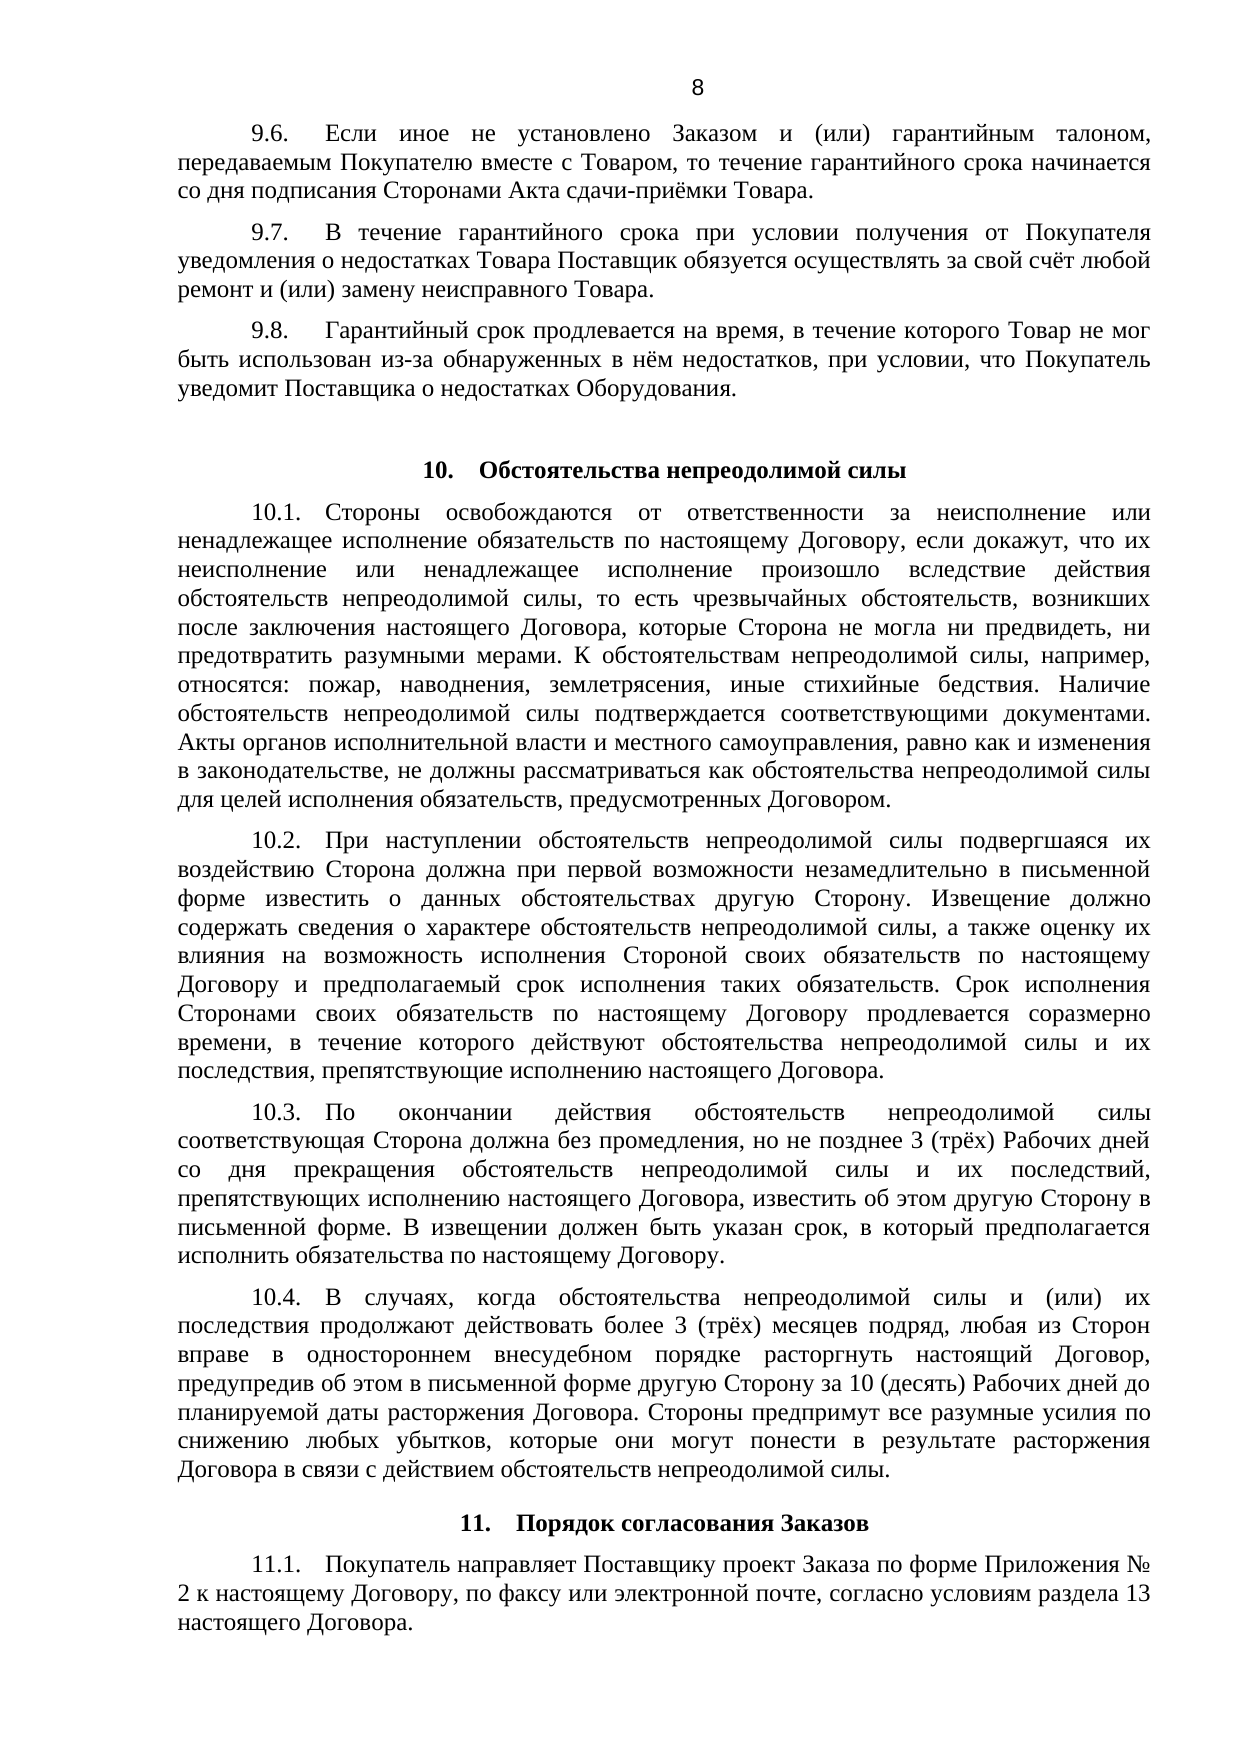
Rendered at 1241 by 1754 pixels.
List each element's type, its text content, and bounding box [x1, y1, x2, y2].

list При наступлении обстоятельств непреодолимой силы подвергшаяся их воздействию Сторона должна при первой возможности незамедлительно в письменной форме известить о данных обстоятельствах другую Сторону. Извещение должно содержать сведения о характере обстоятельств непреодолимой силы, а также оценку их влияния на возможность исполнения Стороной своих обязательств по настоящему Договору и предполагаемый срок исполнения таких обязательств. Срок исполнения Сторонами своих обязательств по настоящему Договору продлевается соразмерно времени, в течение которого действуют обстоятельства непреодолимой силы и их последствия, препятствующие исполнению настоящего Договора. [177, 826, 1152, 1084]
text 9.6. Если иное не установлено Заказом и (или) гарантийным талоном, передаваемым Покупателю вместе с Товаром, то течение гарантийного срока начинается со дня подписания Сторонами Акта сдачи-приёмки Товара. [177, 118, 1152, 204]
list Покупатель направляет Поставщику проект Заказа по форме Приложения № 2 к настоящему Договору, по факсу или электронной почте, согласно условиям раздела 13 настоящего Договора. [177, 1549, 1152, 1636]
list Порядок согласования Заказов [177, 1508, 1152, 1537]
text 9.7. В течение гарантийного срока при условии получения от Покупателя уведомления о недостатках Товара Поставщик обязуется осуществлять за свой счёт любой ремонт и (или) замену неисправного Товара. [177, 217, 1152, 303]
list В случаях, когда обстоятельства непреодолимой силы и (или) их последствия продолжают действовать более 3 (трёх) месяцев подряд, любая из Сторон вправе в одностороннем внесудебном порядке расторгнуть настоящий Договор, предупредив об этом в письменной форме другую Сторону за 10 (десять) Рабочих дней до планируемой даты расторжения Договора. Стороны предпримут все разумные усилия по снижению любых убытков, которые они могут понести в результате расторжения Договора в связи с действием обстоятельств непреодолимой силы. [177, 1282, 1152, 1483]
list Обстоятельства непреодолимой силы [177, 456, 1152, 484]
text 9.8. Гарантийный срок продлевается на время, в течение которого Товар не мог быть использован из-за обнаруженных в нём недостатков, при условии, что Покупатель уведомит Поставщика о недостатках Оборудования. [177, 316, 1152, 402]
list По окончании действия обстоятельств непреодолимой силы соответствующая Сторона должна без промедления, но не позднее 3 (трёх) Рабочих дней со дня прекращения обстоятельств непреодолимой силы и их последствий, препятствующих исполнению настоящего Договора, известить об этом другую Сторону в письменной форме. В извещении должен быть указан срок, в который предполагается исполнить обязательства по настоящему Договору. [177, 1097, 1152, 1269]
list Стороны освобождаются от ответственности за неисполнение или ненадлежащее исполнение обязательств по настоящему Договору, если докажут, что их неисполнение или ненадлежащее исполнение произошло вследствие действия обстоятельств непреодолимой силы, то есть чрезвычайных обстоятельств, возникших после заключения настоящего Договора, которые Сторона не могла ни предвидеть, ни предотвратить разумными мерами. К обстоятельствам непреодолимой силы, например, относятся: пожар, наводнения, землетрясения, иные стихийные бедствия. Наличие обстоятельств непреодолимой силы подтверждается соответствующими документами. Акты органов исполнительной власти и местного самоуправления, равно как и изменения в законодательстве, не должны рассматриваться как обстоятельства непреодолимой силы для целей исполнения обязательств, предусмотренных Договором. [177, 497, 1152, 813]
